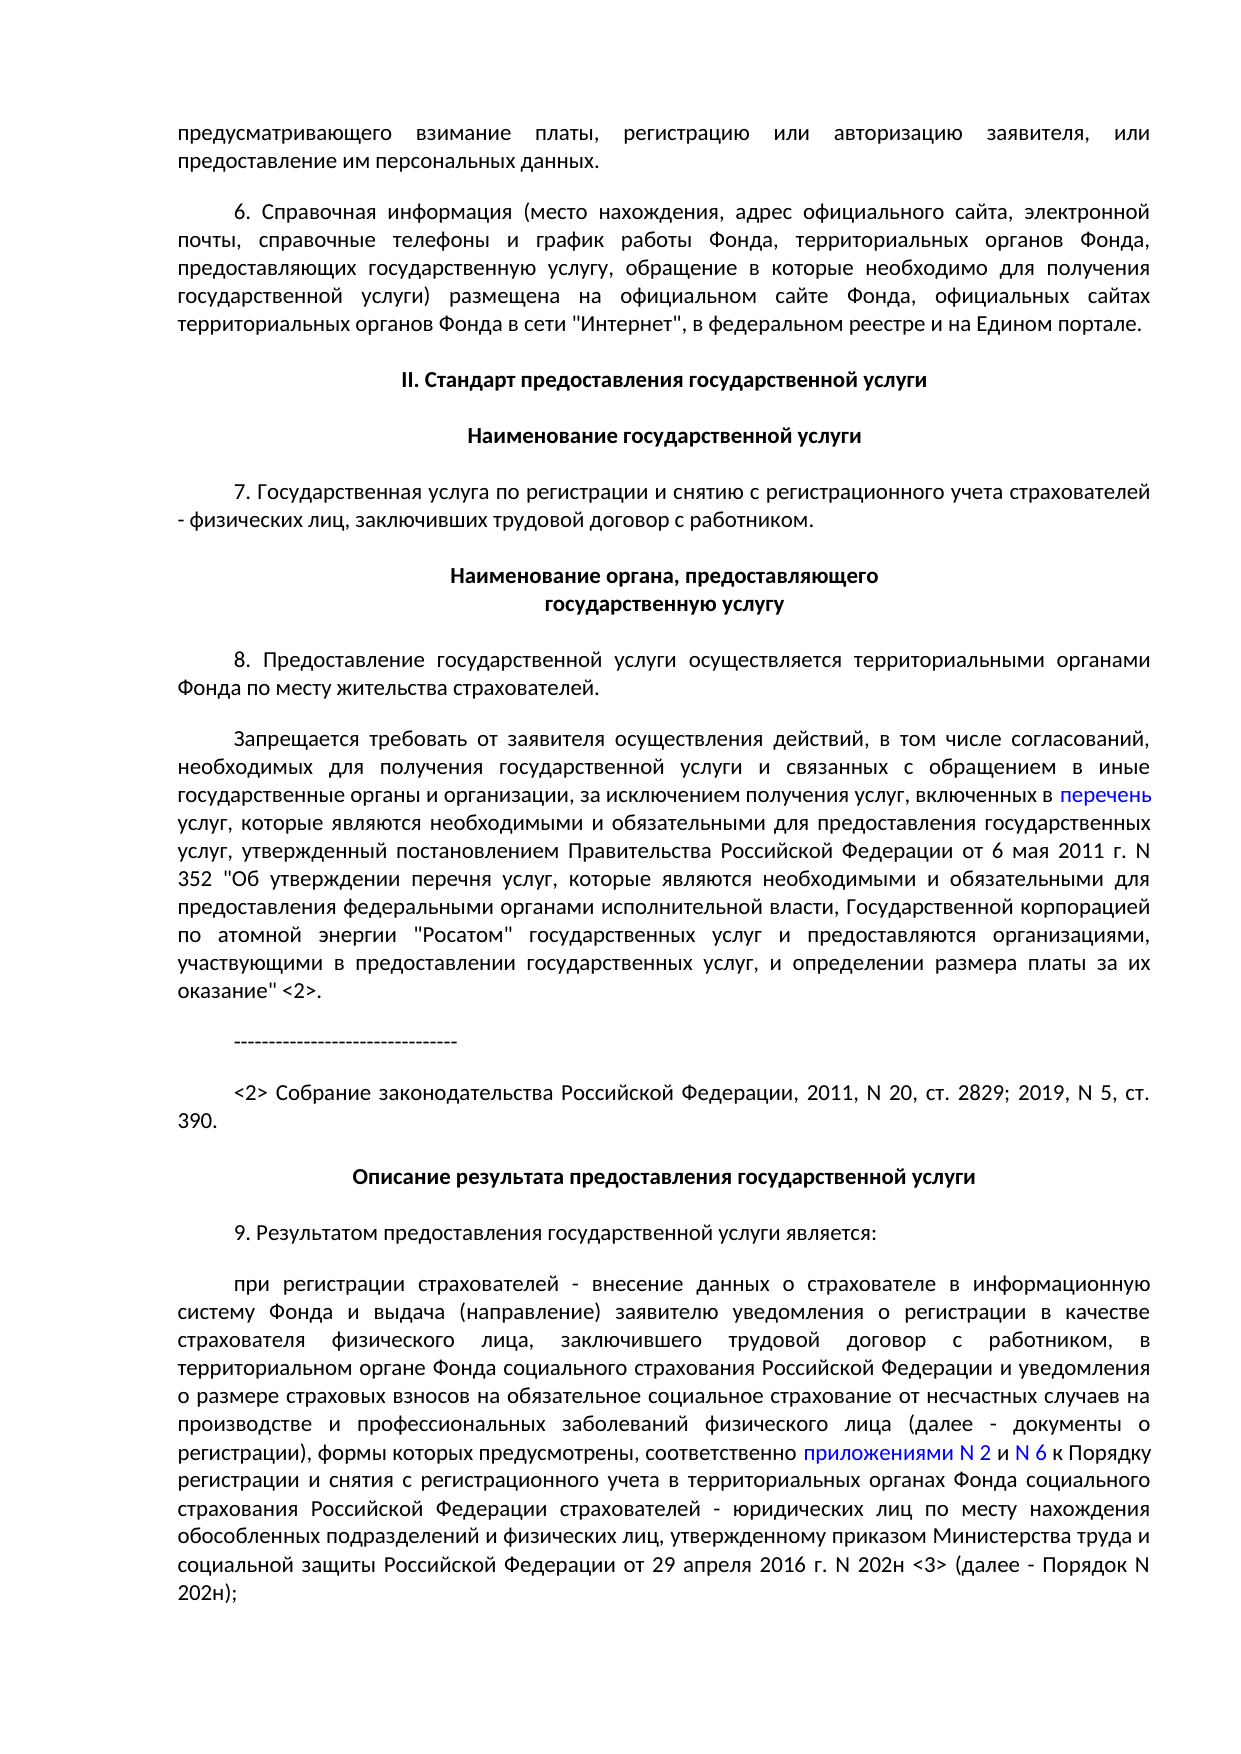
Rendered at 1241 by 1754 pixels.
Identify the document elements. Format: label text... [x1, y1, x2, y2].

title II. Стандарт предоставления государственной услуги [177, 365, 1152, 393]
text 7. Государственная услуга по регистрации и снятию с регистрационного учета страхователей - физических лиц, заключивших трудовой договор с работником. [177, 477, 1152, 533]
text <2> Собрание законодательства Российской Федерации, 2011, N 20, ст. 2829; 2019, N 5, ст. 390. [177, 1078, 1152, 1134]
text 6. Справочная информация (место нахождения, адрес официального сайта, электронной почты, справочные телефоны и график работы Фонда, территориальных органов Фонда, предоставляющих государственную услугу, обращение в которые необходимо для получения государственной услуги) размещена на официальном сайте Фонда, официальных сайтах территориальных органов Фонда в сети "Интернет", в федеральном реестре и на Едином портале. [177, 197, 1152, 337]
text 9. Результатом предоставления государственной услуги является: [177, 1218, 1152, 1247]
title Наименование органа, предоставляющего [177, 561, 1152, 589]
text Запрещается требовать от заявителя осуществления действий, в том числе согласований, необходимых для получения государственной услуги и связанных с обращением в иные государственные органы и организации, за исключением получения услуг, включенных в перечень услуг, которые являются необходимыми и обязательными для предоставления государственных услуг, утвержденный постановлением Правительства Российской Федерации от 6 мая 2011 г. N 352 "Об утверждении перечня услуг, которые являются необходимыми и обязательными для предоставления федеральными органами исполнительной власти, Государственной корпорацией по атомной энергии "Росатом" государственных услуг и предоставляются организациями, участвующими в предоставлении государственных услуг, и определении размера платы за их оказание" <2>. [177, 724, 1152, 1004]
text -------------------------------- [177, 1027, 1152, 1056]
text 8. Предоставление государственной услуги осуществляется территориальными органами Фонда по месту жительства страхователей. [177, 645, 1152, 701]
title Наименование государственной услуги [177, 421, 1152, 449]
text при регистрации страхователей - внесение данных о страхователе в информационную систему Фонда и выдача (направление) заявителю уведомления о регистрации в качестве страхователя физического лица, заключившего трудовой договор с работником, в территориальном органе Фонда социального страхования Российской Федерации и уведомления о размере страховых взносов на обязательное социальное страхование от несчастных случаев на производстве и профессиональных заболеваний физического лица (далее - документы о регистрации), формы которых предусмотрены, соответственно приложениями N 2 и N 6 к Порядку регистрации и снятия с регистрационного учета в территориальных органах Фонда социального страхования Российской Федерации страхователей - юридических лиц по месту нахождения обособленных подразделений и физических лиц, утвержденному приказом Министерства труда и социальной защиты Российской Федерации от 29 апреля 2016 г. N 202н <3> (далее - Порядок N 202н); [177, 1269, 1152, 1606]
title Описание результата предоставления государственной услуги [177, 1162, 1152, 1191]
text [177, 118, 1152, 174]
title государственную услугу [177, 589, 1152, 617]
